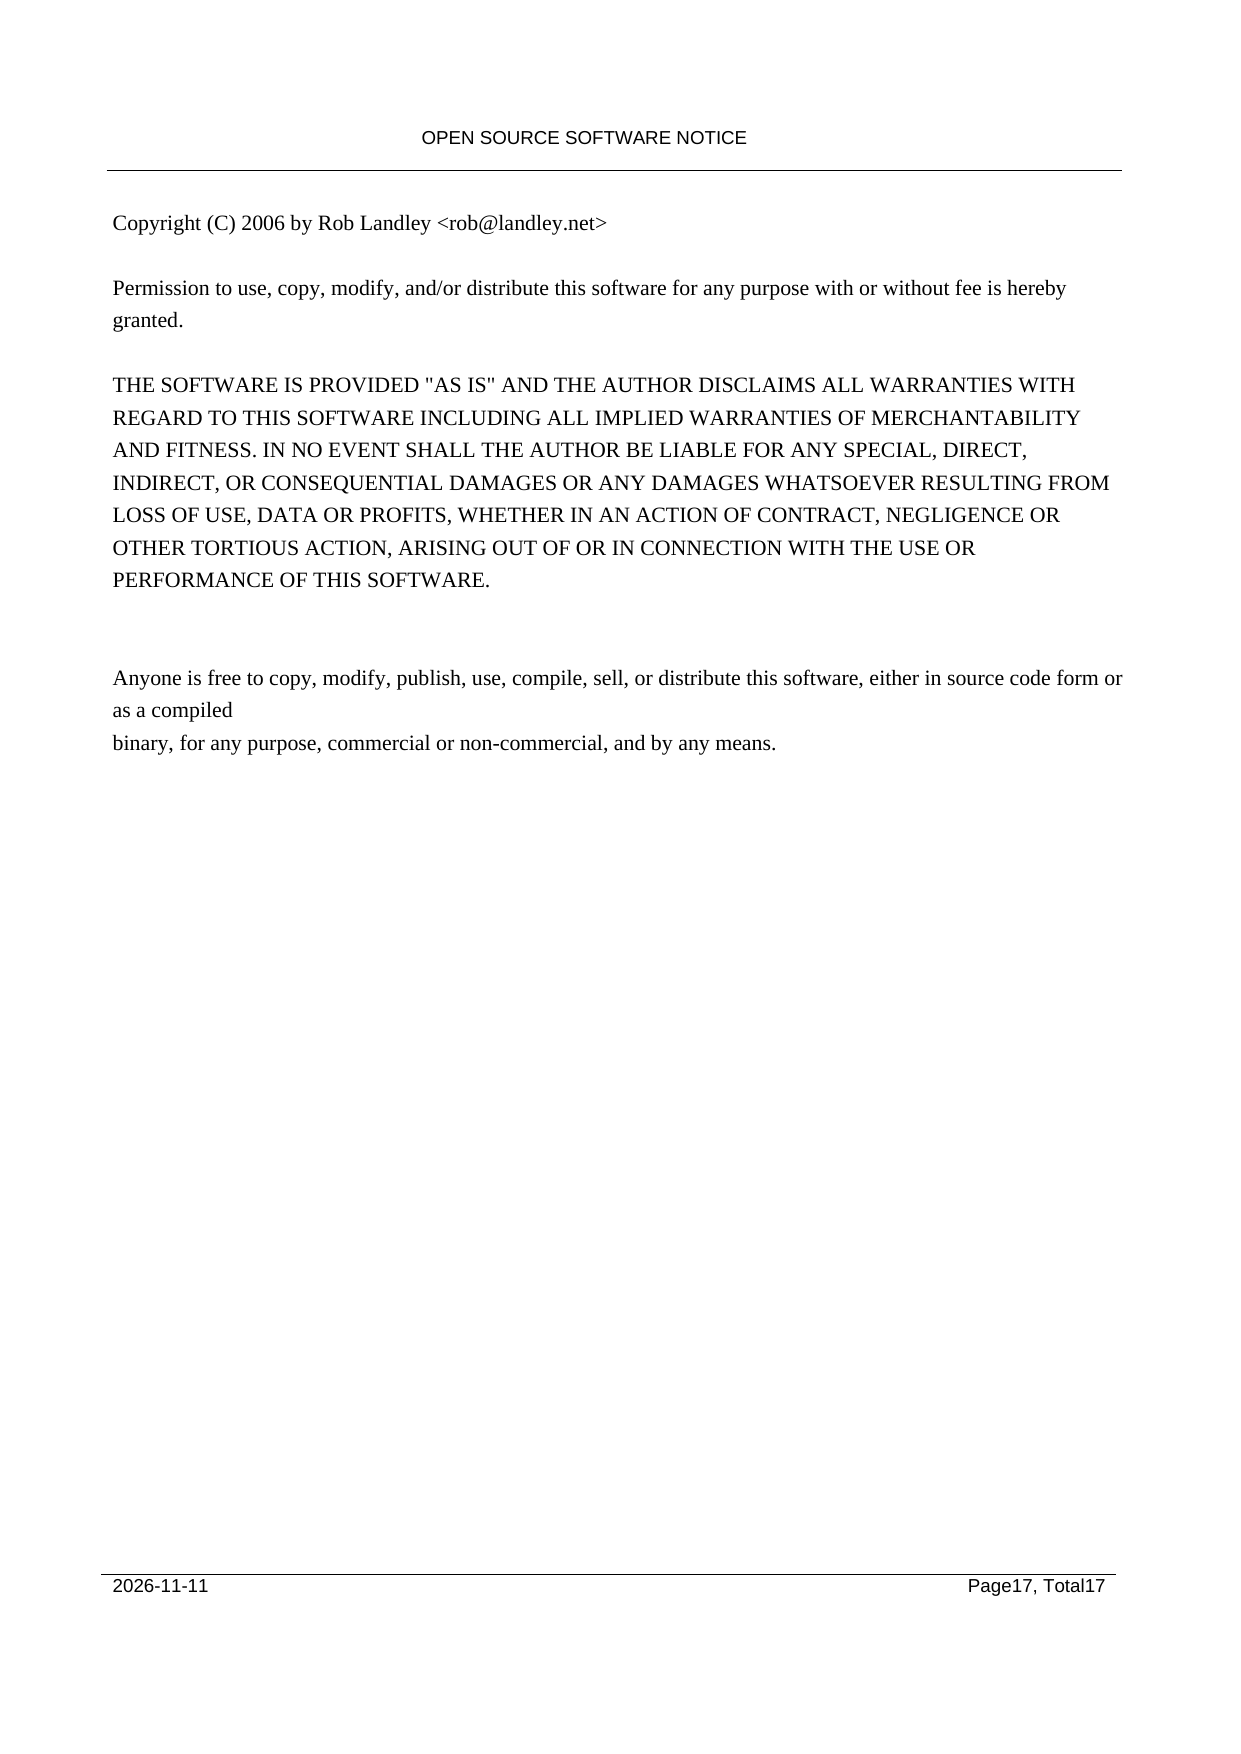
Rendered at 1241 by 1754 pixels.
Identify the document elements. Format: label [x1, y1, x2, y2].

text [112, 206, 1128, 759]
